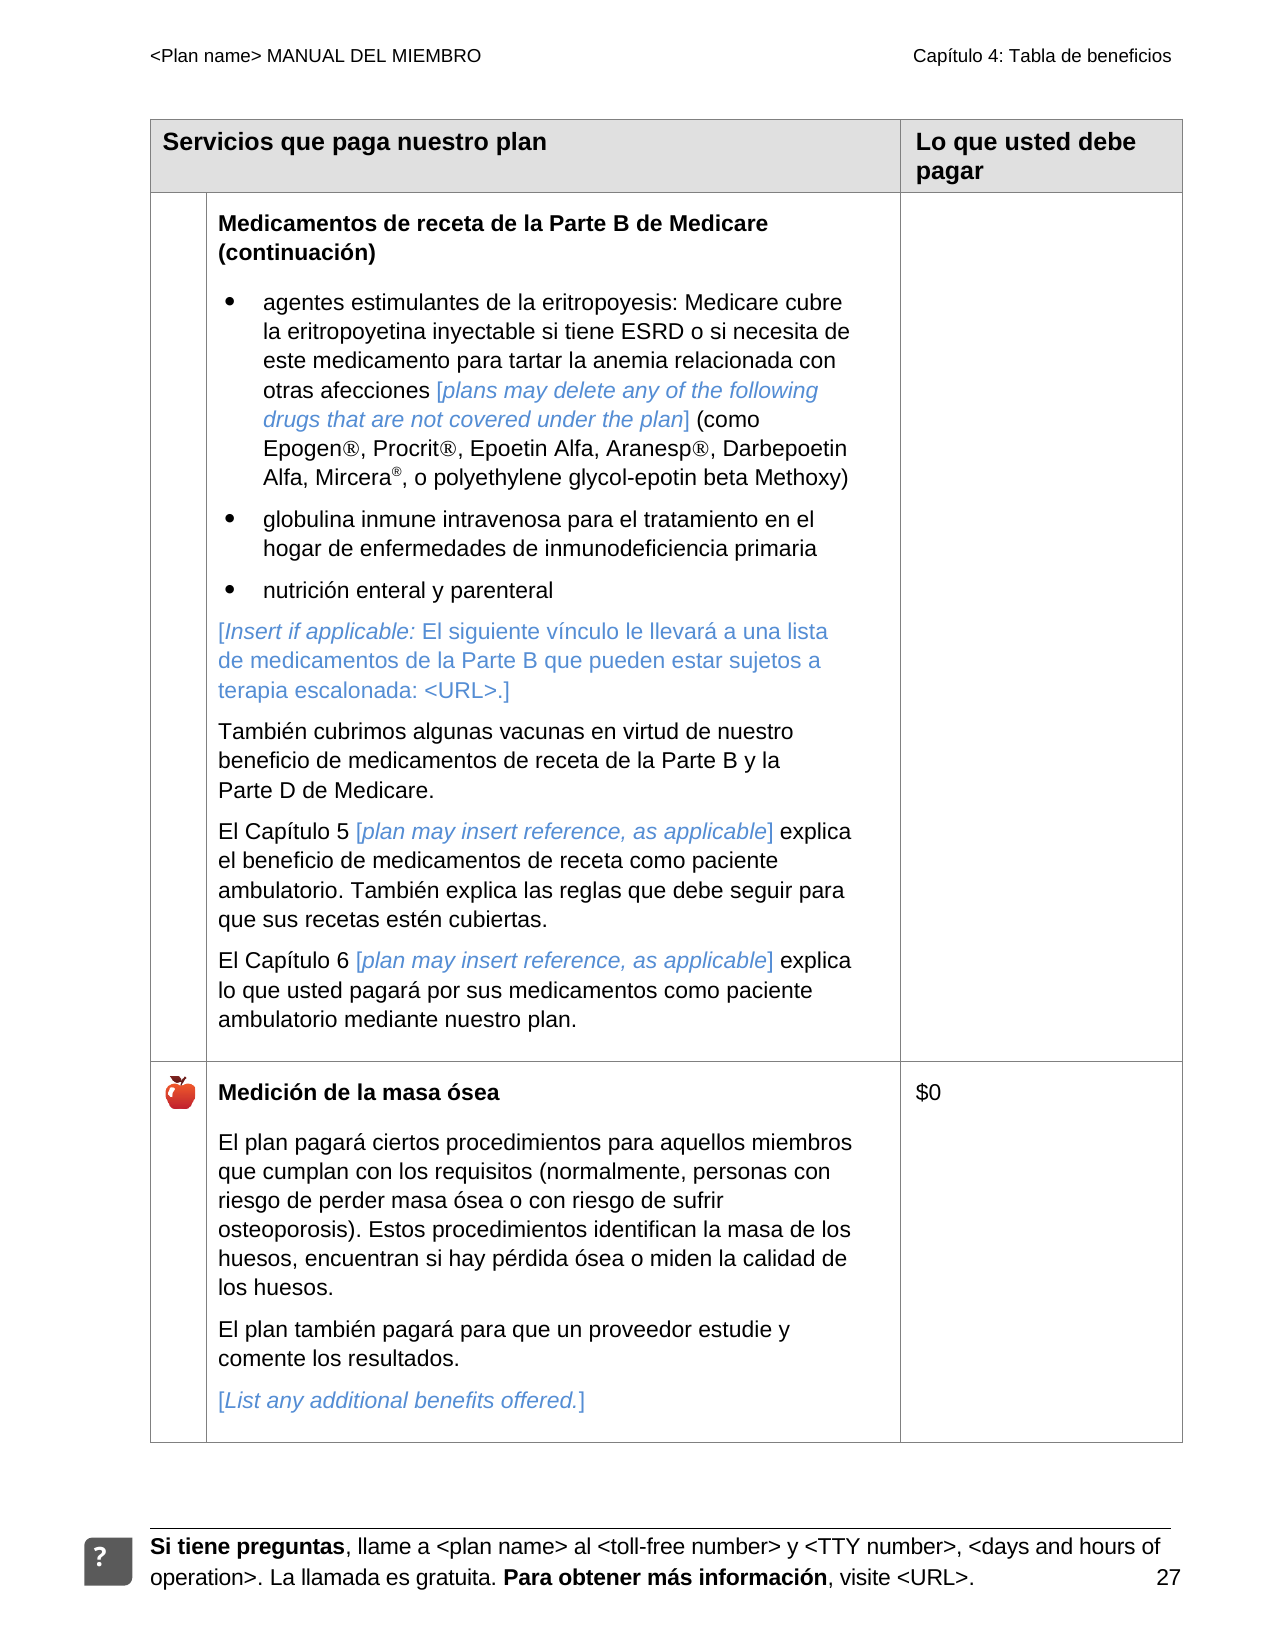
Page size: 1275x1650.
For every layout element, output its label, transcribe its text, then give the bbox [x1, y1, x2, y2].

table_cell Medición de la masa ósea El plan pagará ciertos procedimientos para aquellos miembros que cumplan con los requisitos (normalmente, personas con riesgo de perder masa ósea o con riesgo de sufrir osteoporosis). Estos procedimientos identifican la masa de los huesos, encuentran si hay pérdida ósea o miden la calidad de los huesos. El plan también pagará para que un proveedor estudie y comente los resultados. [List any additional benefits offered.] [207, 1062, 900, 1442]
table_cell [151, 1062, 206, 1442]
picture [165, 1076, 196, 1109]
table_cell $0 [901, 1062, 1182, 1442]
table_header Lo que usted debe pagar [901, 120, 1182, 192]
table_header Servicios que paga nuestro plan [151, 120, 900, 192]
table_cell [151, 193, 206, 1061]
table_cell [901, 193, 1182, 1061]
table_cell Medicamentos de receta de la Parte B de Medicare (continuación) agentes estimulantes de la eritropoyesis: Medicare cubre la eritropoyetina inyectable si tiene ESRD o si necesita de este medicamento para tartar la anemia relacionada con otras afecciones [plans may delete any of the following drugs that are not covered under the plan] (como Epogen, Procrit, Epoetin Alfa, Aranesp, Darbepoetin Alfa, Mircera®, o polyethylene glycol-epotin beta Methoxy) globulina inmune intravenosa para el tratamiento en el hogar de enfermedades de inmunodeficiencia primaria nutrición enteral y parenteral [Insert if applicable: El siguiente vínculo le llevará a una lista de medicamentos de la Parte B que pueden estar sujetos a terapia escalonada: <URL>.] También cubrimos algunas vacunas en virtud de nuestro beneficio de medicamentos de receta de la Parte B y la Parte D de Medicare. El Capítulo 5 [plan may insert reference, as applicable] explica el beneficio de medicamentos de receta como paciente ambulatorio. También explica las reglas que debe seguir para que sus recetas estén cubiertas. El Capítulo 6 [plan may insert reference, as applicable] explica lo que usted pagará por sus medicamentos como paciente ambulatorio mediante nuestro plan. [207, 193, 900, 1061]
